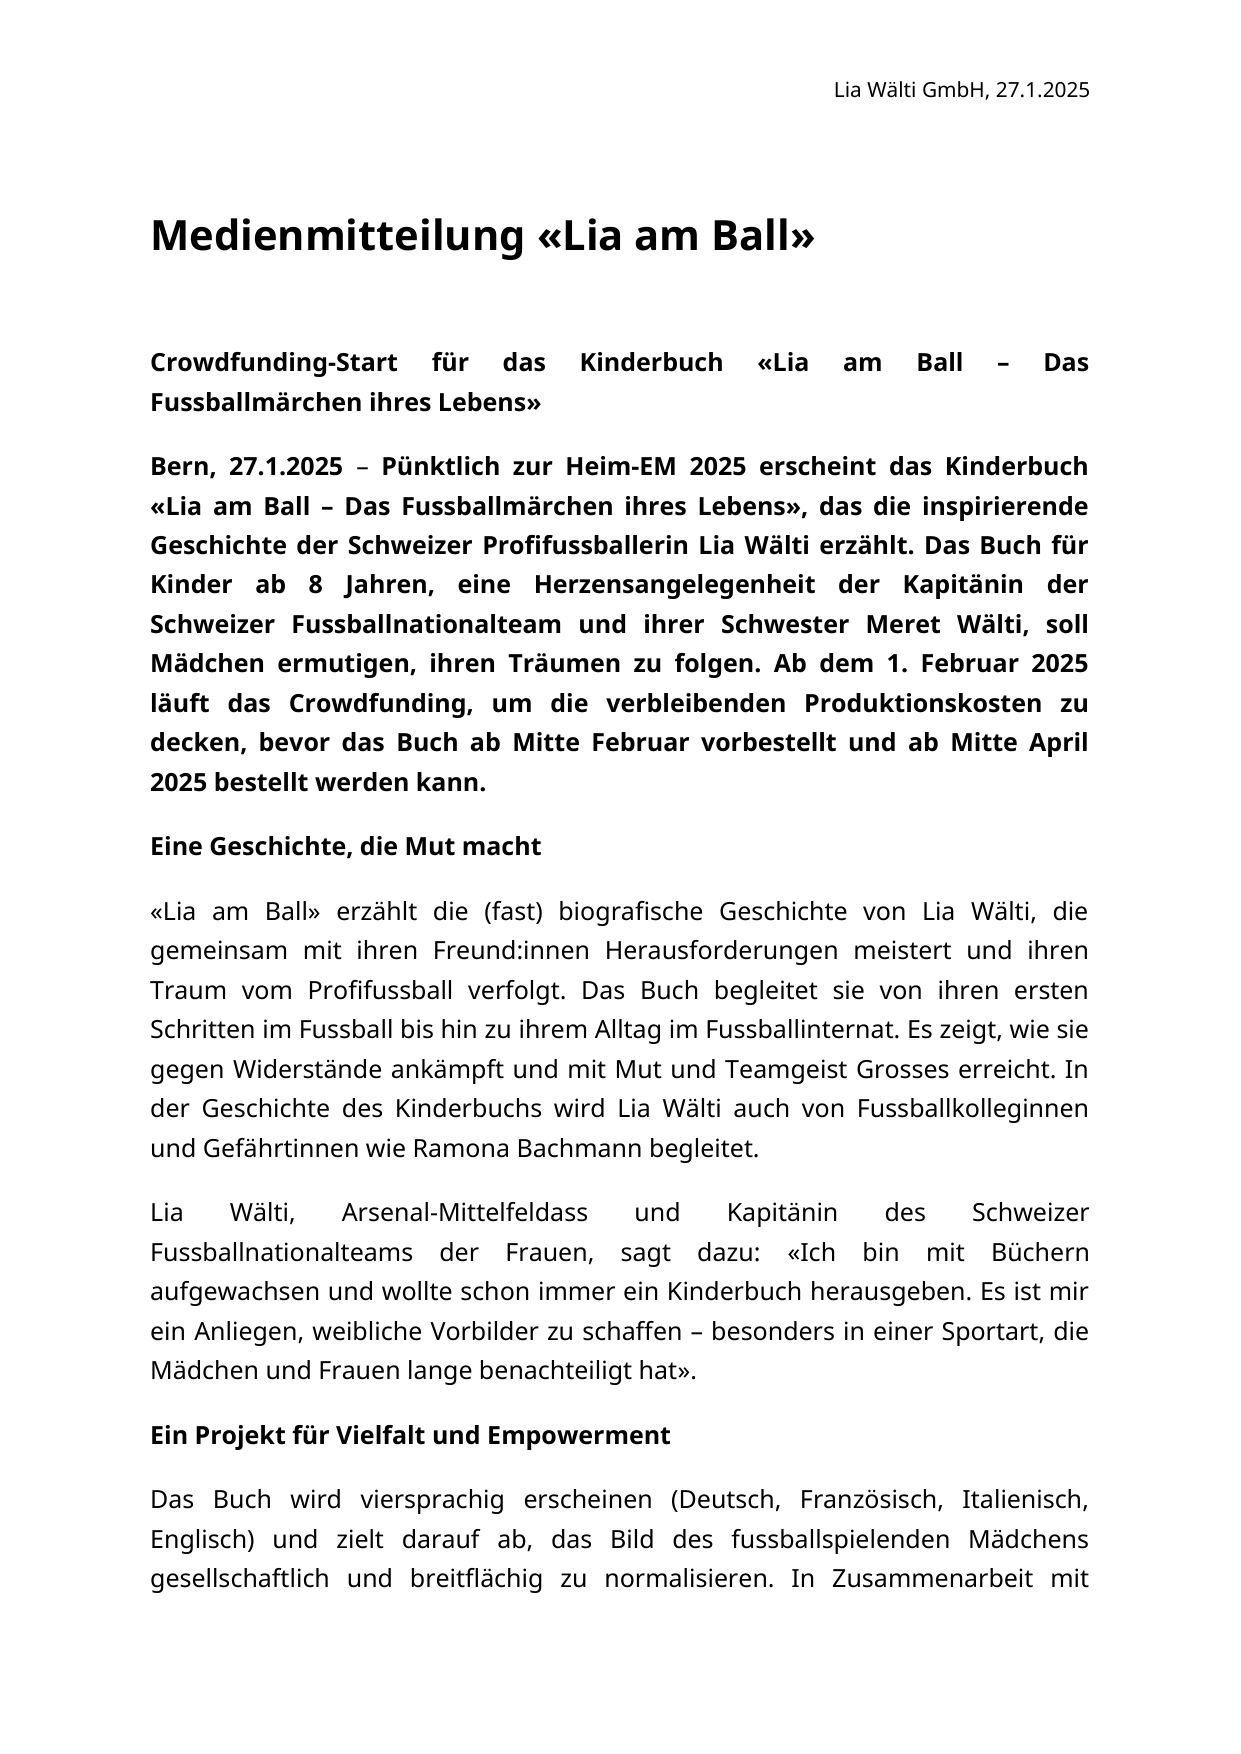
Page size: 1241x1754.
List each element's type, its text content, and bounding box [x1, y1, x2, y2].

text Ein Projekt für Vielfalt und Empowerment [150, 1417, 1090, 1451]
text Eine Geschichte, die Mut macht [150, 829, 1090, 863]
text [150, 1482, 1090, 1595]
text Bern, 27.1.2025 – Pünktlich zur Heim-EM 2025 erscheint das Kinderbuch «Lia am Ball – Das Fussballmärchen ihres Lebens», das die inspirierende Geschichte der Schweizer Profifussballerin Lia Wälti erzählt. Das Buch für Kinder ab 8 Jahren, eine Herzensangelegenheit der Kapitänin der Schweizer Fussballnationalteam und ihrer Schwester Meret Wälti, soll Mädchen ermutigen, ihren Träumen zu folgen. Ab dem 1. Februar 2025 läuft das Crowdfunding, um die verbleibenden Produktionskosten zu decken, bevor das Buch ab Mitte Februar vorbestellt und ab Mitte April 2025 bestellt werden kann. [150, 449, 1090, 799]
text «Lia am Ball» erzählt die (fast) biografische Geschichte von Lia Wälti, die gemeinsam mit ihren Freund:innen Herausforderungen meistert und ihren Traum vom Profifussball verfolgt. Das Buch begleitet sie von ihren ersten Schritten im Fussball bis hin zu ihrem Alltag im Fussballinternat. Es zeigt, wie sie gegen Widerstände ankämpft und mit Mut und Teamgeist Grosses erreicht. In der Geschichte des Kinderbuchs wird Lia Wälti auch von Fussballkolleginnen und Gefährtinnen wie Ramona Bachmann begleitet. [150, 893, 1090, 1164]
text Crowdfunding-Start für das Kinderbuch «Lia am Ball – Das Fussballmärchen ihres Lebens» [150, 345, 1090, 418]
text Medienmitteilung «Lia am Ball» [150, 206, 1090, 263]
text Lia Wälti, Arsenal-Mittelfeldass und Kapitänin des Schweizer Fussballnationalteams der Frauen, sagt dazu: «Ich bin mit Büchern aufgewachsen und wollte schon immer ein Kinderbuch herausgeben. Es ist mir ein Anliegen, weibliche Vorbilder zu schaffen – besonders in einer Sportart, die Mädchen und Frauen lange benachteiligt hat». [150, 1195, 1090, 1387]
